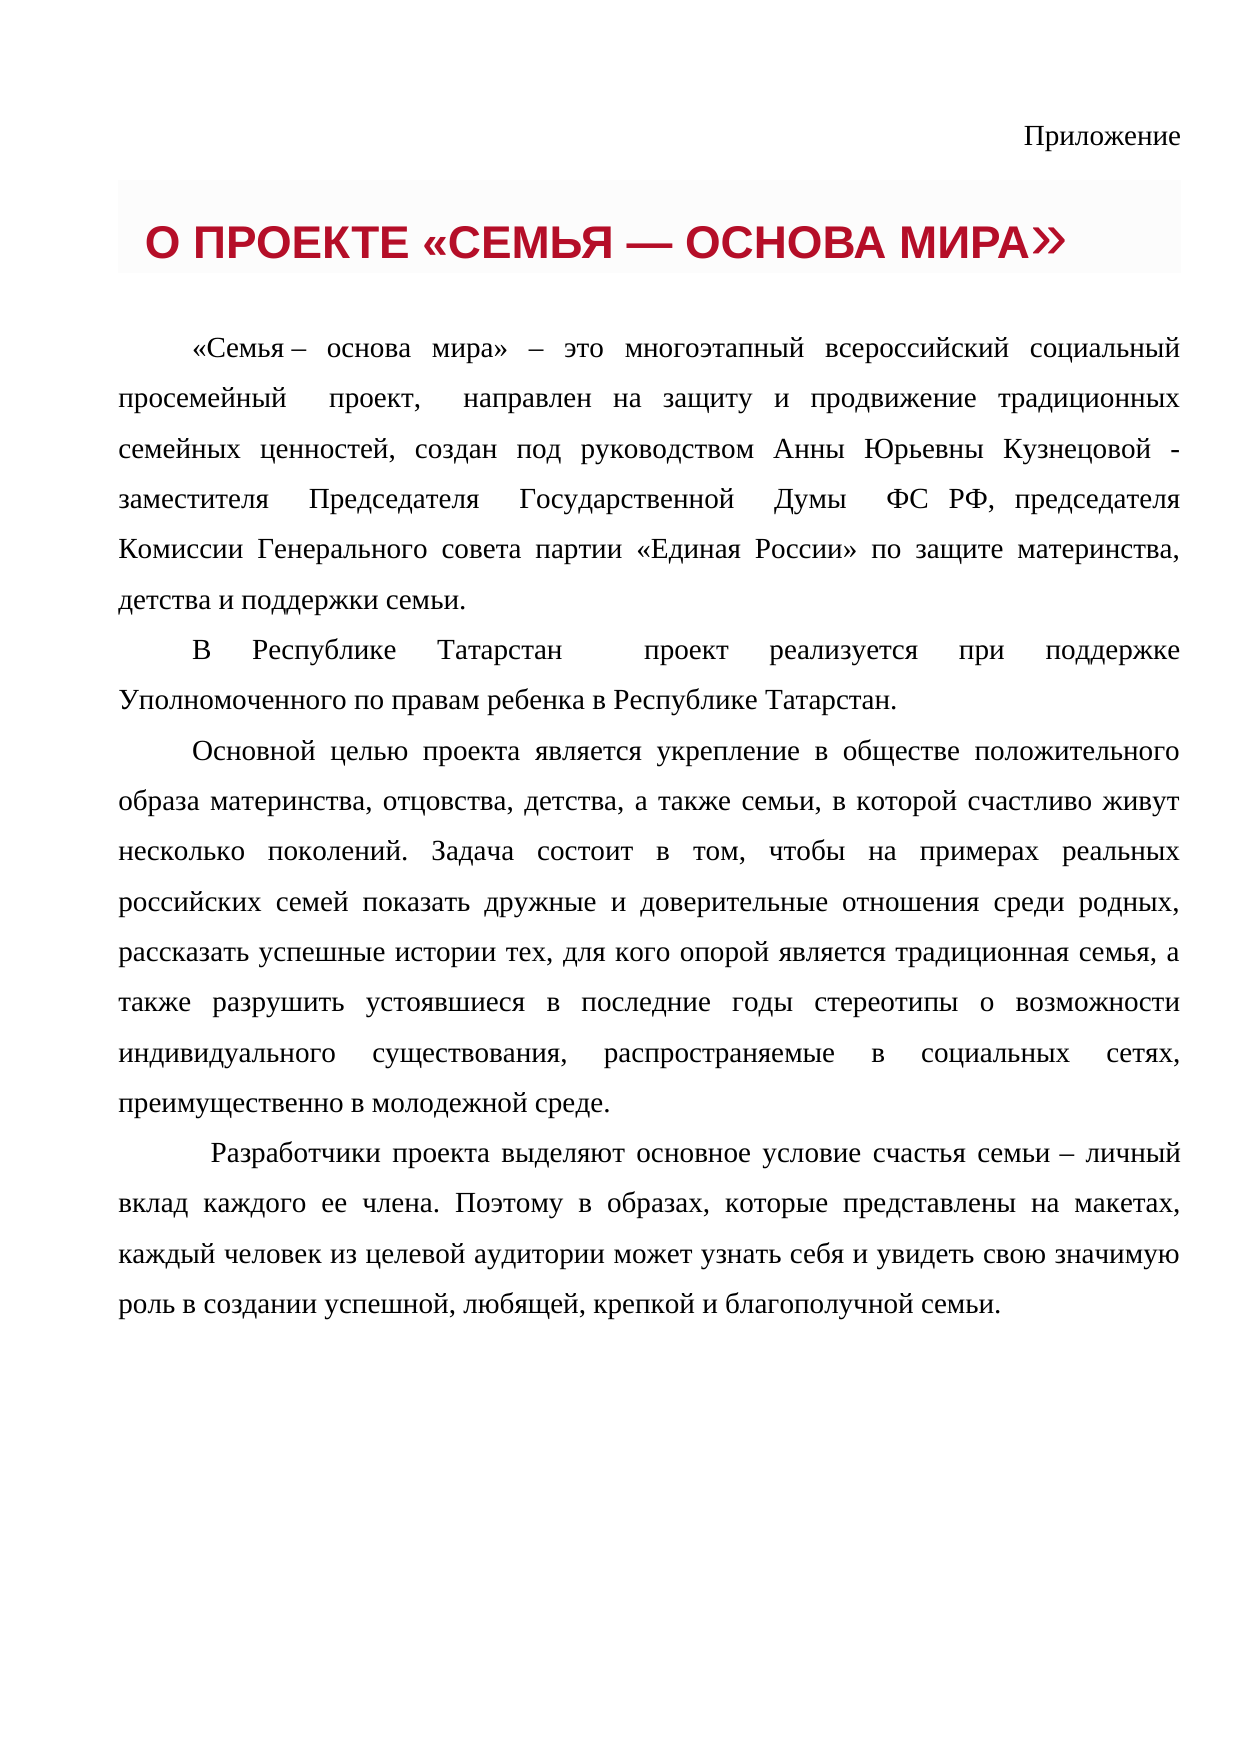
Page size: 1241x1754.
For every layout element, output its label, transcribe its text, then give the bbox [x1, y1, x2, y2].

text О ПРОЕКТе «СЕМЬЯ — ОСНОВА МИРА» [118, 180, 1181, 273]
text В Республике Татарстан проект реализуется при поддержке Уполномоченного по правам ребенка в Республике Татарстан. [118, 632, 1181, 716]
text Приложение [118, 118, 1181, 152]
text Разработчики проекта выделяют основное условие счастья семьи – личный вклад каждого ее члена. Поэтому в образах, которые представлены на макетах, каждый человек из целевой аудитории может узнать себя и увидеть свою значимую роль в создании успешной, любящей, крепкой и благополучной семьи. [118, 1135, 1181, 1320]
text «Семья – основа мира» – это многоэтапный всероссийский социальный просемейный проект, направлен на защиту и продвижение традиционных семейных ценностей, создан под руководством Анны Юрьевны Кузнецовой - заместителя Председателя Государственной Думы ФС РФ, председателя Комиссии Генерального совета партии «Единая России» по защите материнства, детства и поддержки семьи. [118, 330, 1181, 615]
text Основной целью проекта является укрепление в обществе положительного образа материнства, отцовства, детства, а также семьи, в которой счастливо живут несколько поколений. Задача состоит в том, чтобы на примерах реальных российских семей показать дружные и доверительные отношения среди родных, рассказать успешные истории тех, для кого опорой является традиционная семья, а также разрушить устоявшиеся в последние годы стереотипы о возможности индивидуального существования, распространяемые в социальных сетях, преимущественно в молодежной среде. [118, 733, 1181, 1118]
